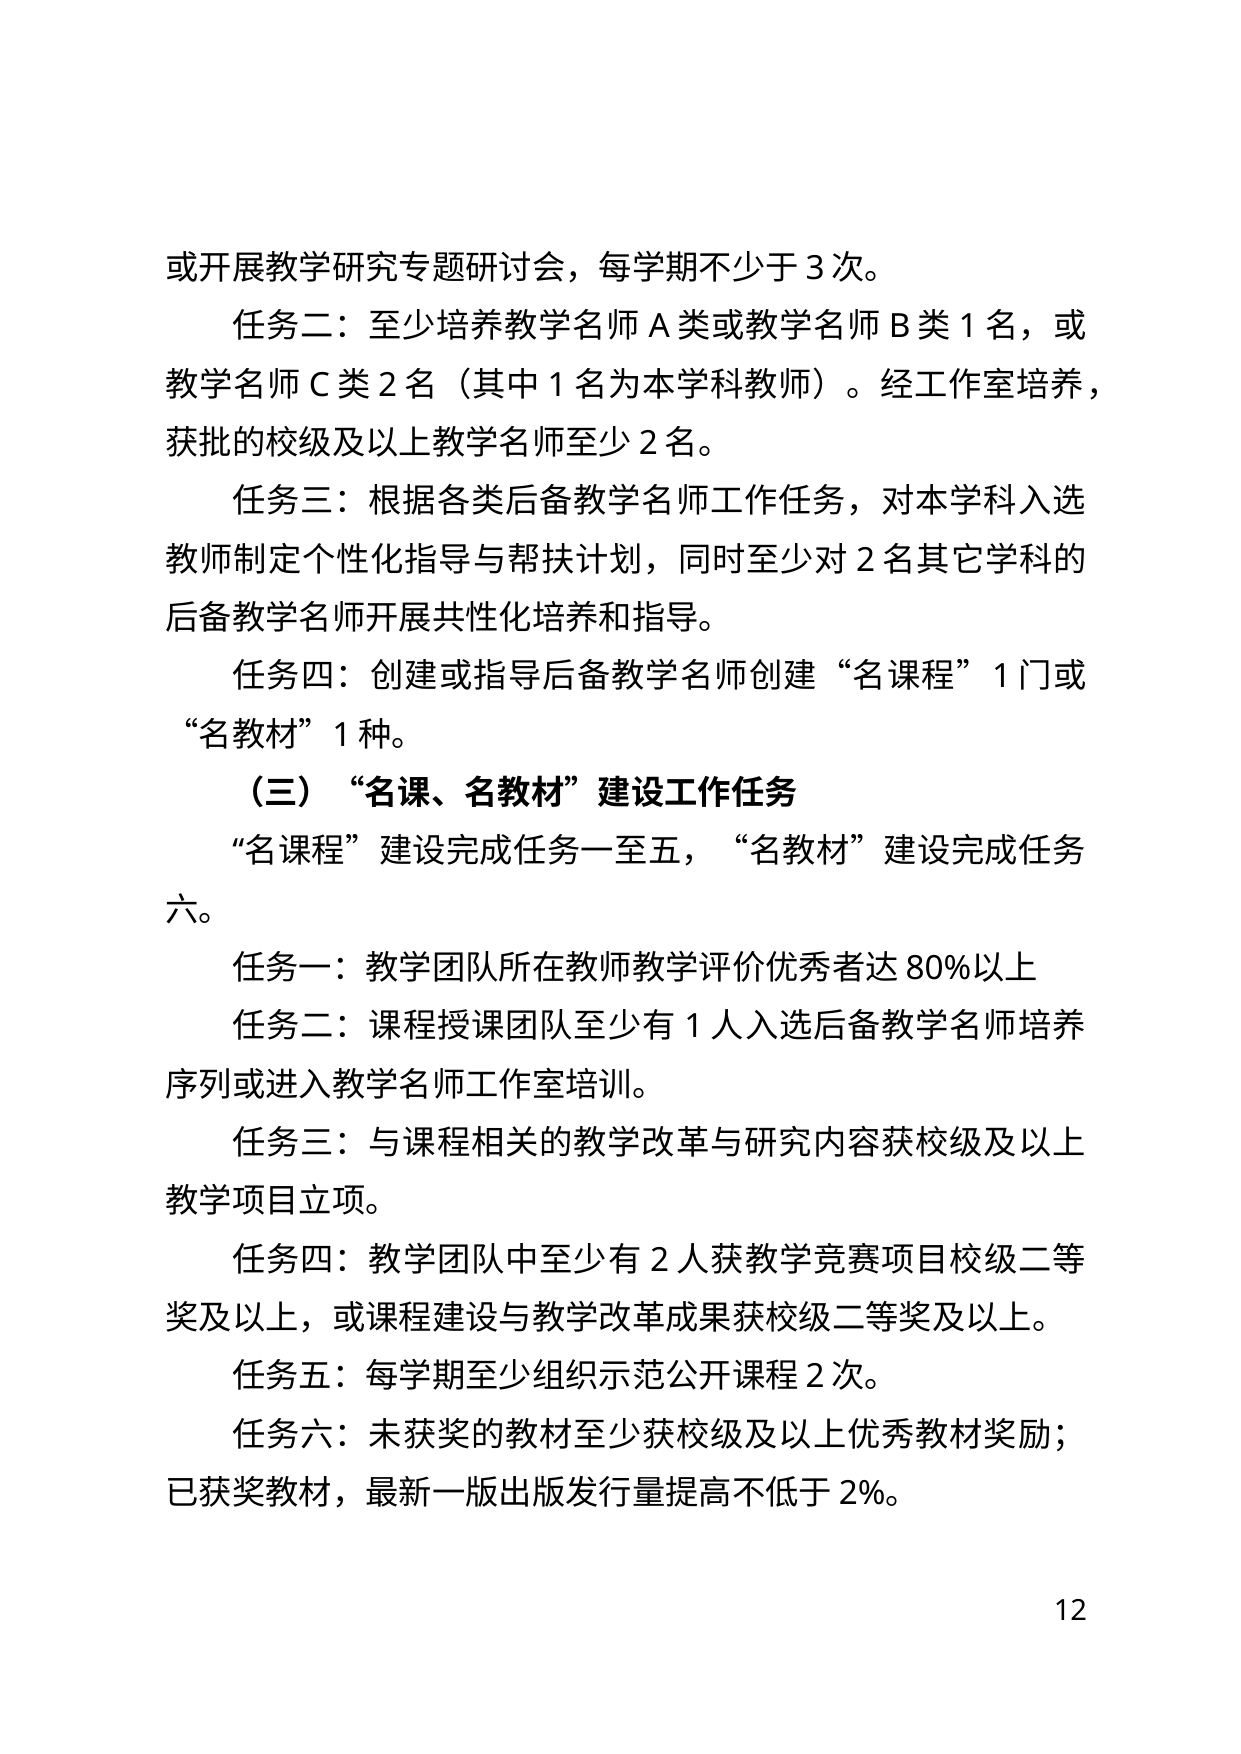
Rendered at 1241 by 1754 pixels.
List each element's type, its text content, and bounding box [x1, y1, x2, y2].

text 任务四：创建或指导后备教学名师创建“名课程”1门或“名教材”1种。 [165, 641, 1087, 758]
text 任务二：至少培养教学名师A类或教学名师B类1名，或教学名师C类2名（其中1名为本学科教师）。经工作室培养，获批的校级及以上教学名师至少2名。 [165, 291, 1087, 466]
text 任务四：教学团队中至少有2人获教学竞赛项目校级二等奖及以上，或课程建设与教学改革成果获校级二等奖及以上。 [165, 1224, 1087, 1341]
text 任务五：每学期至少组织示范公开课程2次。 [165, 1341, 1087, 1399]
text 任务六：未获奖的教材至少获校级及以上优秀教材奖励；已获奖教材，最新一版出版发行量提高不低于2%。 [165, 1399, 1087, 1516]
text 任务三：与课程相关的教学改革与研究内容获校级及以上教学项目立项。 [165, 1108, 1087, 1224]
text 任务二：课程授课团队至少有1人入选后备教学名师培养序列或进入教学名师工作室培训。 [165, 991, 1087, 1108]
text （三）“名课、名教材”建设工作任务 [165, 758, 1087, 816]
text 任务三：根据各类后备教学名师工作任务，对本学科入选教师制定个性化指导与帮扶计划，同时至少对2名其它学科的后备教学名师开展共性化培养和指导。 [165, 466, 1087, 641]
text “名课程”建设完成任务一至五，“名教材”建设完成任务六。 [165, 816, 1087, 933]
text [165, 233, 1087, 291]
text 任务一：教学团队所在教师教学评价优秀者达80%以上 [165, 933, 1087, 991]
